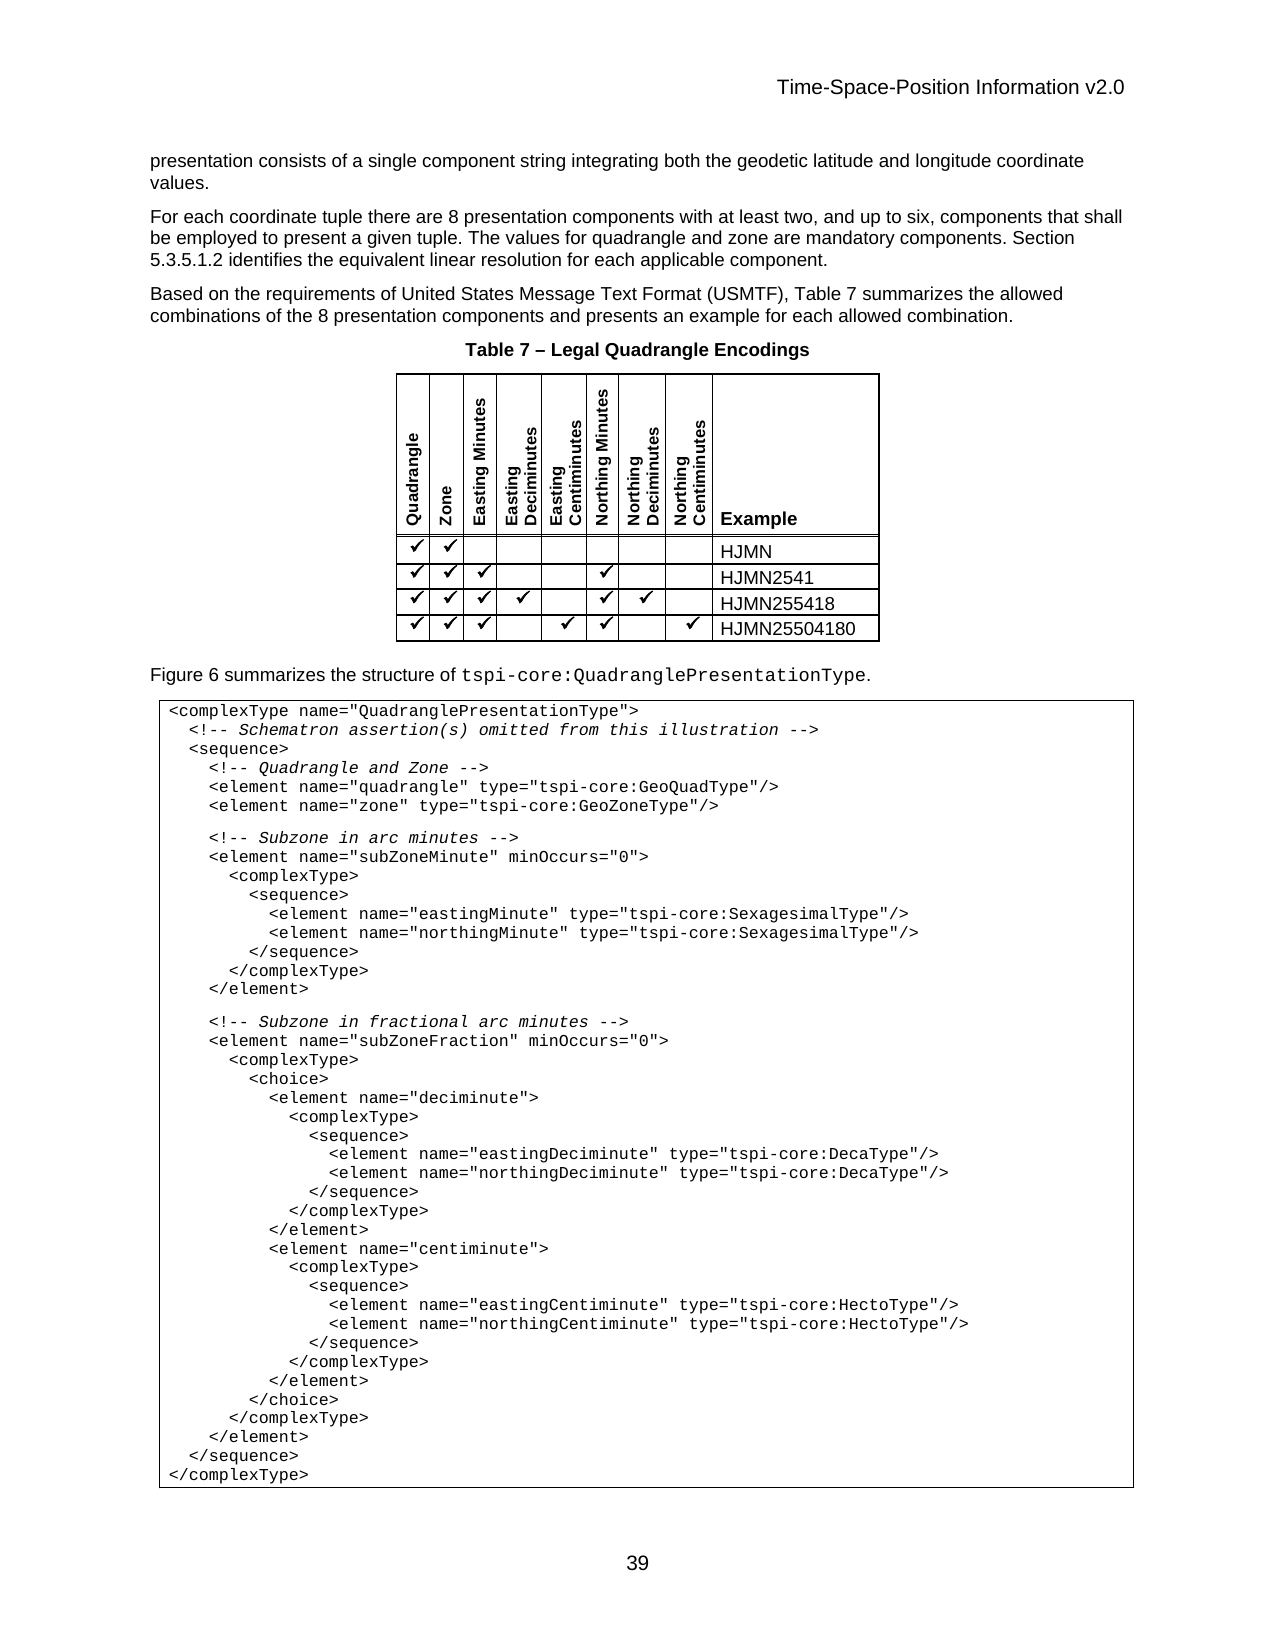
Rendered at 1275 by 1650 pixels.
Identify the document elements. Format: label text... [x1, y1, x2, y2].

text </sequence> [160, 1444, 1133, 1463]
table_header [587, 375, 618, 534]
text For each coordinate tuple there are 8 presentation components with at least two, and up to six, components that shall be employed to present a given tuple. The values for quadrangle and zone are mandatory components. Section 5.3.5.1.2 identifies the equivalent linear resolution for each applicable component. [150, 206, 1125, 270]
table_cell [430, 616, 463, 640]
text </sequence> [160, 940, 1133, 959]
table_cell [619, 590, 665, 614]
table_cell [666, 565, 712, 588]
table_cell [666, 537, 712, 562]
text </complexType> [160, 1350, 1133, 1369]
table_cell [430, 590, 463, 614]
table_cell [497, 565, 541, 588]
text <sequence> [160, 1124, 1133, 1143]
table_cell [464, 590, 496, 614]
text </sequence> [160, 1331, 1133, 1350]
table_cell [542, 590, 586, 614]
text <element name="subZoneMinute" minOccurs="0"> [160, 846, 1133, 865]
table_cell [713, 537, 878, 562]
text <complexType name="QuadranglePresentationType"> [160, 701, 1133, 718]
text <element name="eastingCentiminute" type="tspi-core:HectoType"/> [160, 1294, 1133, 1312]
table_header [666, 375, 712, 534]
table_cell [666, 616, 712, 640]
text <!-- Subzone in fractional arc minutes --> [160, 1011, 1133, 1030]
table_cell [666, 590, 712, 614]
text <element name="eastingDeciminute" type="tspi-core:DecaType"/> [160, 1143, 1133, 1162]
text </choice> [160, 1388, 1133, 1407]
text <complexType> [160, 1105, 1133, 1124]
text <element name="zone" type="tspi-core:GeoZoneType"/> [160, 794, 1133, 816]
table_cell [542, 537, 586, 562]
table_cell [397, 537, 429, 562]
text <element name="northingMinute" type="tspi-core:SexagesimalType"/> [160, 921, 1133, 940]
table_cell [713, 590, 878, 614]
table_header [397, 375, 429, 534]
text <complexType> [160, 865, 1133, 883]
text </complexType> [160, 959, 1133, 978]
text <element name="northingDeciminute" type="tspi-core:DecaType"/> [160, 1162, 1133, 1181]
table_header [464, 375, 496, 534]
text <complexType> [160, 1048, 1133, 1067]
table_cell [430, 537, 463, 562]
text <element name="northingCentiminute" type="tspi-core:HectoType"/> [160, 1312, 1133, 1331]
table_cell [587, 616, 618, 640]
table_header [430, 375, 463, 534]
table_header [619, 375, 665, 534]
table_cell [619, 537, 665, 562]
text <!-- Subzone in arc minutes --> [160, 827, 1133, 846]
text <choice> [160, 1067, 1133, 1086]
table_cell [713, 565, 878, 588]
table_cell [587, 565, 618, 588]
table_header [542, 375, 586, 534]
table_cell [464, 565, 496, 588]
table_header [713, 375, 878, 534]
text <element name="subZoneFraction" minOccurs="0"> [160, 1030, 1133, 1048]
text </complexType> [160, 1199, 1133, 1218]
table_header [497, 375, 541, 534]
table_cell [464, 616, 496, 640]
text </complexType> [160, 1407, 1133, 1426]
text </complexType> [160, 1463, 1133, 1487]
text </element> [160, 1218, 1133, 1237]
text <sequence> [160, 737, 1133, 756]
text Table 7 – Legal Quadrangle Encodings [150, 338, 1125, 360]
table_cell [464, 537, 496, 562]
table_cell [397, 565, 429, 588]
text Figure 6 summarizes the structure of tspi-core:QuadranglePresentationType. [150, 664, 1125, 687]
text </sequence> [160, 1181, 1133, 1199]
text <element name="centiminute"> [160, 1237, 1133, 1256]
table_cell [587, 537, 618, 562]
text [150, 150, 1125, 193]
text <sequence> [160, 1275, 1133, 1294]
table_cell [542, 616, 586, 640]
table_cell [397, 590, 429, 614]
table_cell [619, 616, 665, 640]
text <element name="deciminute"> [160, 1086, 1133, 1105]
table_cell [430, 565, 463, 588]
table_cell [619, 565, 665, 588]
text <element name="eastingMinute" type="tspi-core:SexagesimalType"/> [160, 902, 1133, 921]
text <complexType> [160, 1256, 1133, 1275]
text <sequence> [160, 883, 1133, 902]
text </element> [160, 978, 1133, 1000]
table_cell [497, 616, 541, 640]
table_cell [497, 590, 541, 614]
text Based on the requirements of United States Message Text Format (USMTF), Table 7 summarizes the allowed combinations of the 8 presentation components and presents an example for each allowed combination. [150, 283, 1125, 326]
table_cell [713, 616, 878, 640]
text <element name="quadrangle" type="tspi-core:GeoQuadType"/> [160, 775, 1133, 794]
text <!-- Schematron assertion(s) omitted from this illustration --> [160, 718, 1133, 737]
text <!-- Quadrangle and Zone --> [160, 756, 1133, 775]
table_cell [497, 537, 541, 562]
text </element> [160, 1369, 1133, 1388]
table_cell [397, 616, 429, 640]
text </element> [160, 1426, 1133, 1444]
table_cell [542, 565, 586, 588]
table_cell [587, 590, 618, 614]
